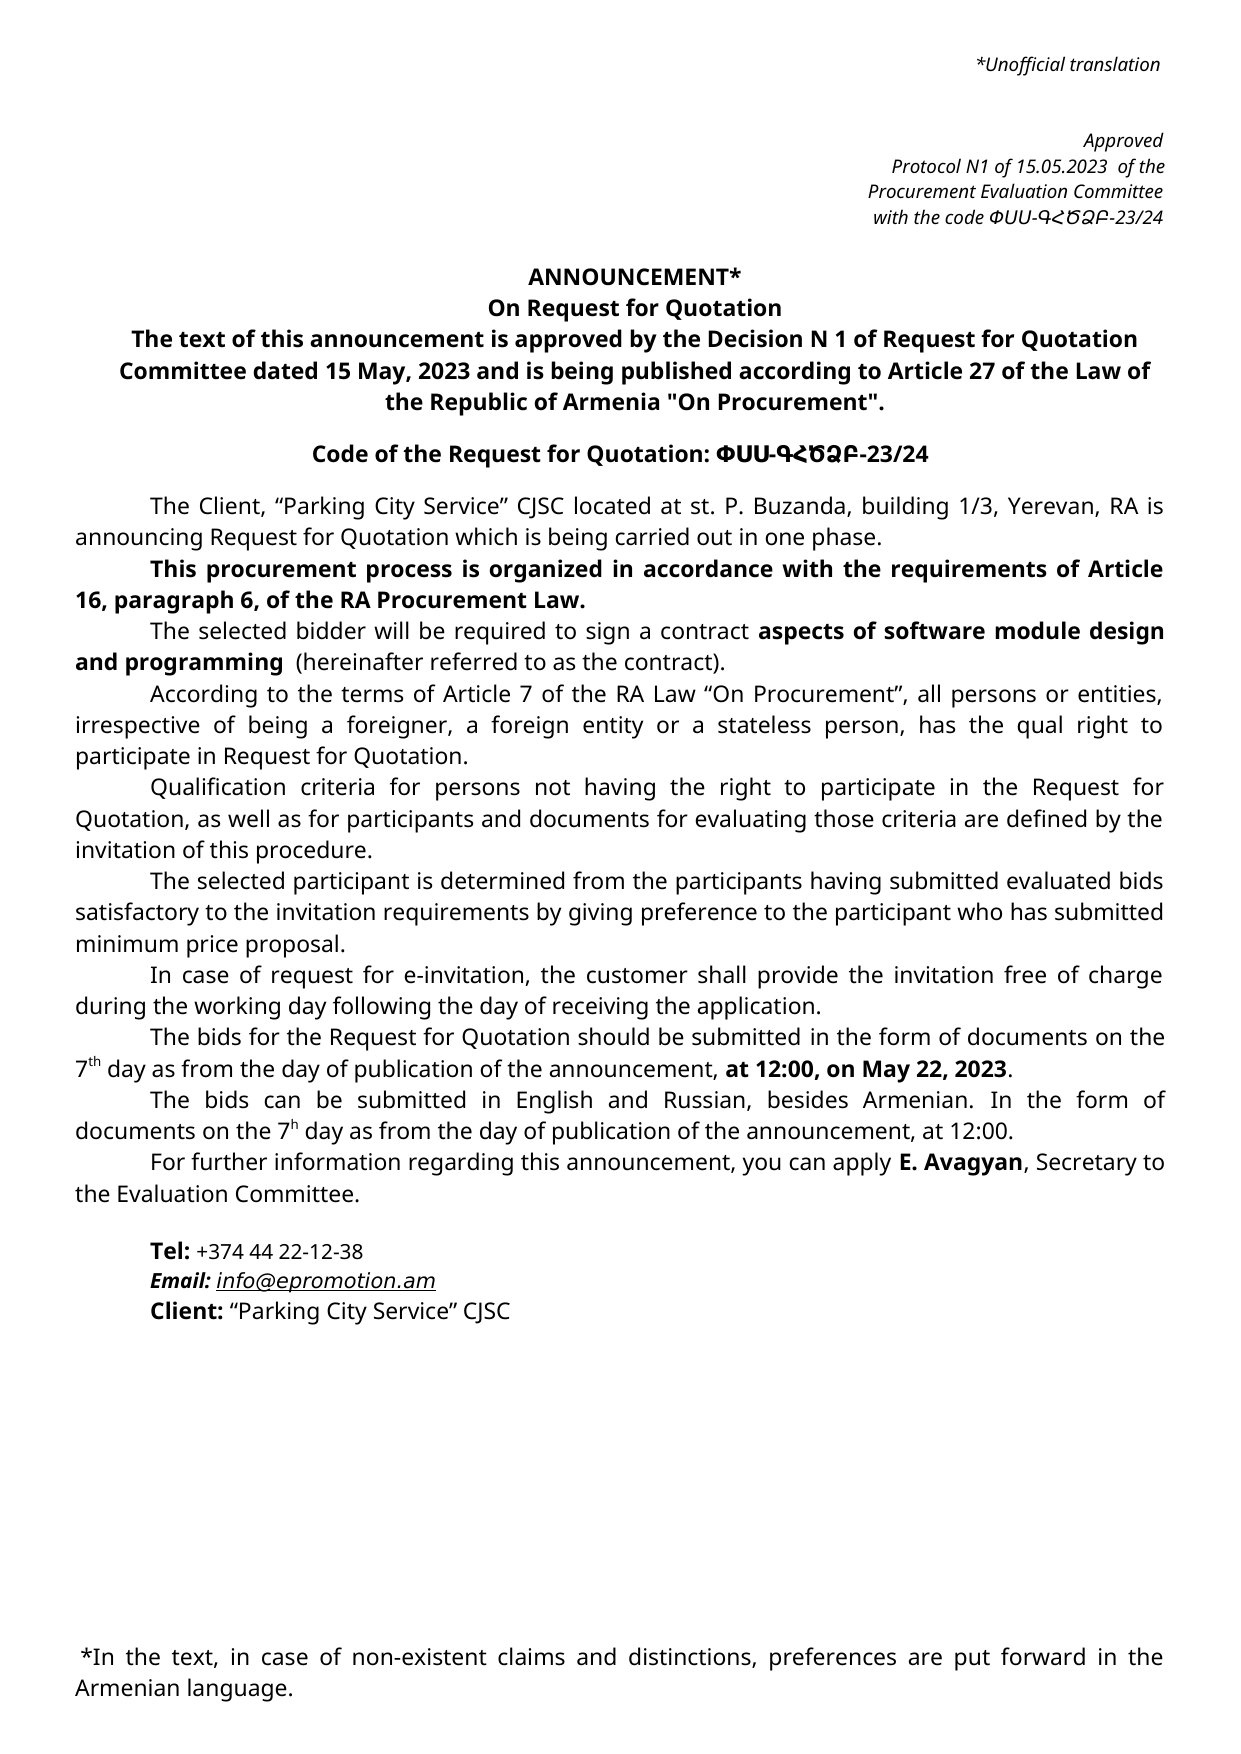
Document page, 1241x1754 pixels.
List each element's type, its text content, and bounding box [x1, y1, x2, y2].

text According to the terms of Article 7 of the RA Law “On Procurement”, all persons or entities, irrespective of being a foreigner, a foreign entity or a stateless person, has the qual right to participate in Request for Quotation. [75, 678, 1165, 771]
text Approved [104, 128, 1165, 153]
text The selected participant is determined from the participants having submitted evaluated bids satisfactory to the invitation requirements by giving preference to the participant who has submitted minimum price proposal. [75, 865, 1165, 959]
text On Request for Quotation [104, 292, 1165, 323]
text Procurement Evaluation Committee [104, 179, 1165, 204]
text For further information regarding this announcement, you can apply E. Avagyan, Secretary to the Evaluation Committee. [75, 1146, 1165, 1209]
text The bids for the Request for Quotation should be submitted in the form of documents on the 7th day as from the day of publication of the announcement, at 12:00, on May 22, 2023. [75, 1021, 1165, 1084]
text Tel: +374 44 22-12-38 [75, 1235, 1165, 1266]
text The selected bidder will be required to sign a contract aspects of software module design and programming (hereinafter referred to as the contract). [75, 615, 1165, 678]
text In case of request for e-invitation, the customer shall provide the invitation free of charge during the working day following the day of receiving the application. [75, 959, 1165, 1021]
text with the code ՓՍՍ-ԳՀԾՁԲ-23/24 [104, 204, 1165, 230]
text Qualification criteria for persons not having the right to participate in the Request for Quotation, as well as for participants and documents for evaluating those criteria are defined by the invitation of this procedure. [75, 771, 1165, 865]
text Code of the Request for Quotation: ՓՍՍ-ԳՀԾՁԲ-23/24 [75, 438, 1165, 469]
text Email: info@epromotion.am [75, 1266, 1165, 1295]
text Protocol N1 of 15.05.2023 of the [104, 153, 1165, 179]
text The Client, “Parking City Service” CJSC located at st. P. Buzanda, building 1/3, Yerevan, RA is announcing Request for Quotation which is being carried out in one phase. [75, 490, 1165, 553]
text Client: “Parking City Service” CJSC [75, 1295, 1165, 1326]
text This procurement process is organized in accordance with the requirements of Article 16, paragraph 6, of the RA Procurement Law. [75, 553, 1165, 615]
text The text of this announcement is approved by the Decision N 1 of Request for Quotation Committee dated 15 May, 2023 and is being published according to Article 27 of the Law of the Republic of Armenia "On Procurement". [104, 323, 1165, 417]
text The bids can be submitted in English and Russian, besides Armenian. In the form of documents on the 7h day as from the day of publication of the announcement, at 12:00. [75, 1084, 1165, 1146]
text ANNOUNCEMENT* [104, 261, 1165, 292]
